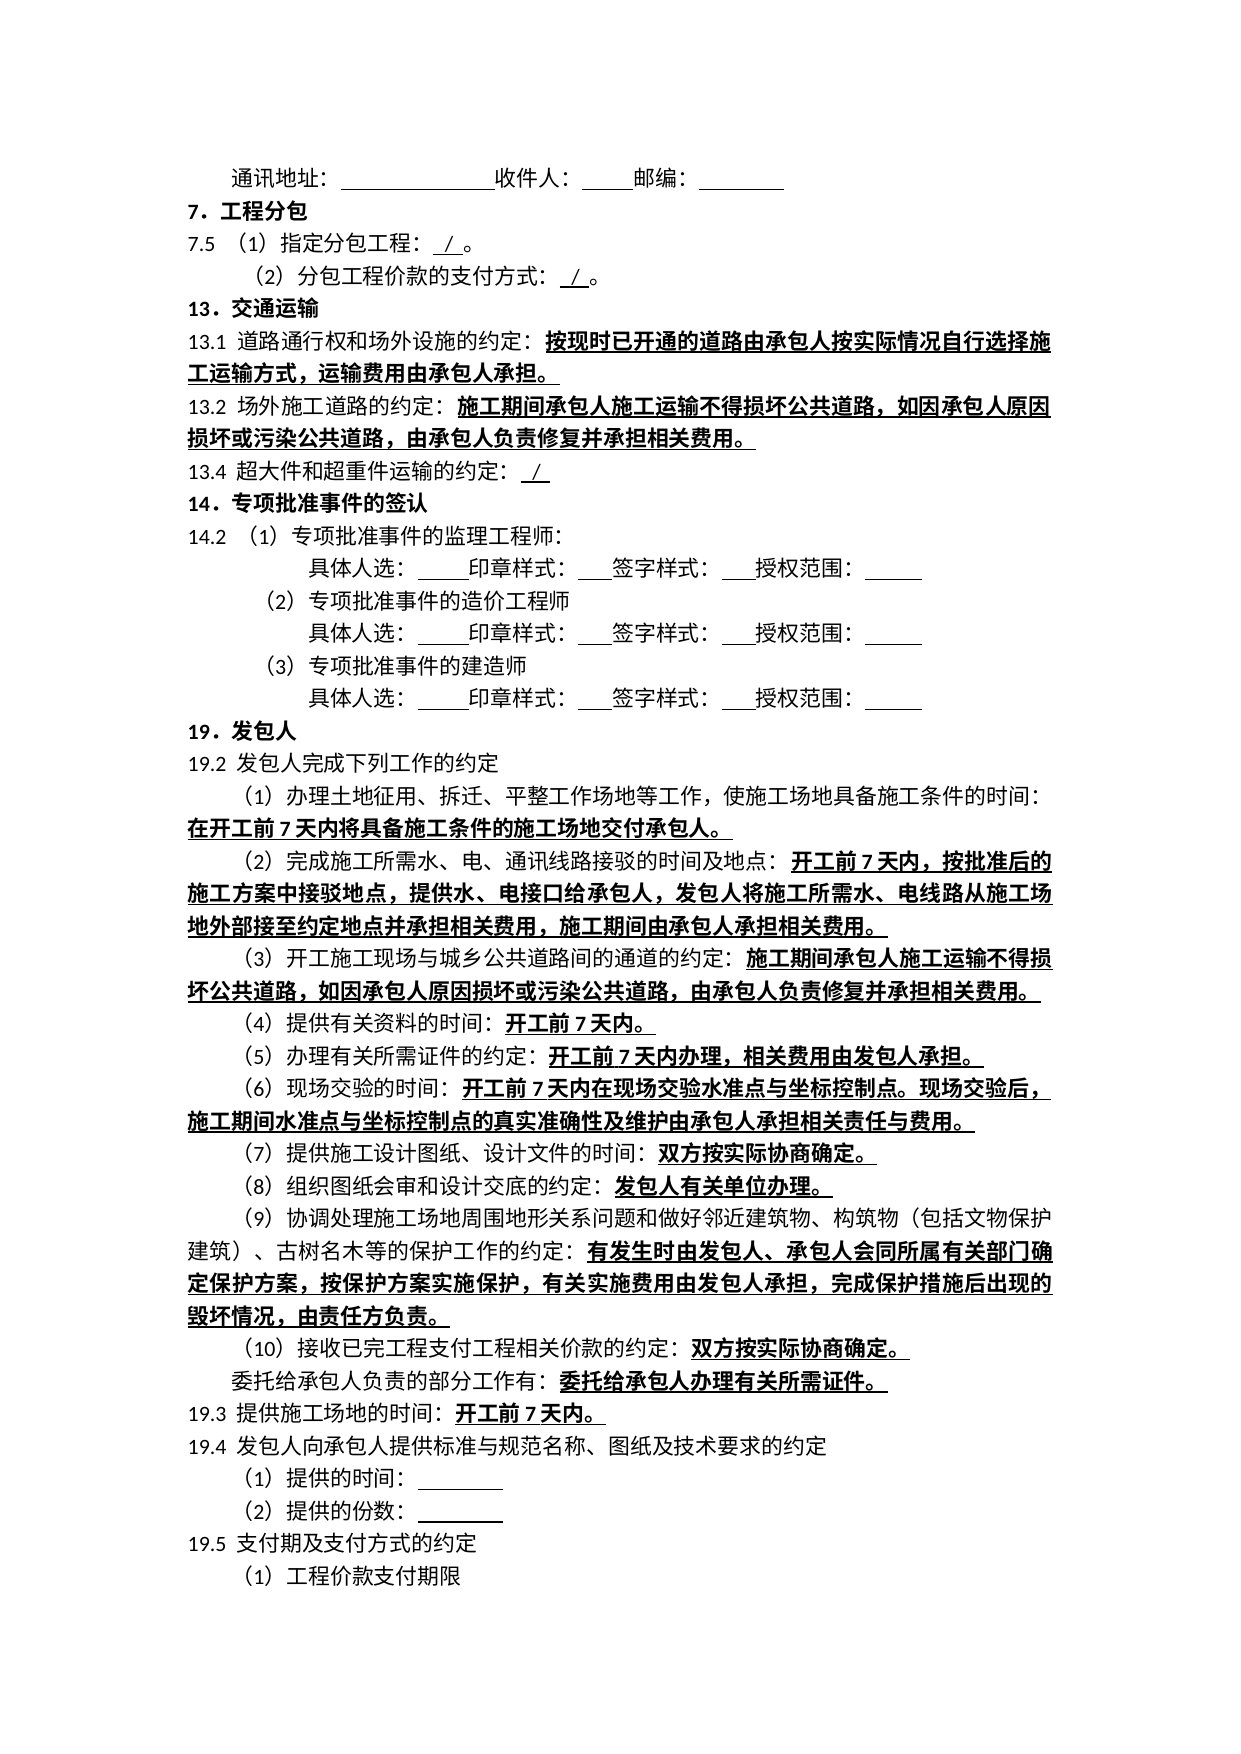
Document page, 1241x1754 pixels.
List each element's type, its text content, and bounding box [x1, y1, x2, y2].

text 具体人选： 印章样式： 签字样式： 授权范围： [187, 617, 1053, 649]
text 14．专项批准事件的签认 [187, 487, 1053, 519]
text （2）分包工程价款的支付方式： / 。 [187, 259, 1053, 292]
text 委托给承包人负责的部分工作有：委托给承包人办理有关所需证件。 [187, 1364, 1053, 1397]
text 19．发包人 [187, 714, 1053, 747]
text 13.2 场外施工道路的约定：施工期间承包人施工运输不得损坏公共道路，如因承包人原因损坏或污染公共道路，由承包人负责修复并承担相关费用。 [187, 389, 1053, 454]
text （2）专项批准事件的造价工程师 [187, 584, 1053, 617]
text （8）组织图纸会审和设计交底的约定：发包人有关单位办理。 [187, 1169, 1053, 1202]
text 7.5 （1）指定分包工程： / 。 [187, 227, 1053, 259]
text （3）开工施工现场与城乡公共道路间的通道的约定：施工期间承包人施工运输不得损坏公共道路，如因承包人原因损坏或污染公共道路，由承包人负责修复并承担相关费用。 [187, 942, 1053, 1007]
text 19.5 支付期及支付方式的约定 [187, 1527, 1053, 1559]
text 13.1 道路通行权和场外设施的约定：按现时已开通的道路由承包人按实际情况自行选择施工运输方式，运输费用由承包人承担。 [187, 324, 1053, 389]
text 14.2 （1）专项批准事件的监理工程师： [187, 519, 1053, 552]
text （5）办理有关所需证件的约定：开工前7天内办理，相关费用由发包人承担。 [187, 1039, 1053, 1072]
text （2）提供的份数： [187, 1494, 1053, 1527]
text 具体人选： 印章样式： 签字样式： 授权范围： [187, 552, 1053, 584]
text （9）协调处理施工场地周围地形关系问题和做好邻近建筑物、构筑物（包括文物保护建筑）、古树名木等的保护工作的约定：有发生时由发包人、承包人会同所属有关部门确定保护方案，按保护方案实施保护，有关实施费用由发包人承担，完成保护措施后出现的毁坏情况，由责任方负责。 [187, 1202, 1053, 1294]
text （9）协调处理施工场地周围地形关系问题和做好邻近建筑物、构筑物（包括文物保护建筑）、古树名木等的保护工作的约定：有发生时由发包人、承包人会同所属有关部门确定保护方案，按保护方案实施保护，有关实施费用由发包人承担，完成保护措施后出现的毁坏情况，由责任方负责。 [187, 1295, 1053, 1332]
text 13.4 超大件和超重件运输的约定： / [187, 454, 1053, 487]
text （2）完成施工所需水、电、通讯线路接驳的时间及地点：开工前7天内，按批准后的施工方案中接驳地点，提供水、电接口给承包人，发包人将施工所需水、电线路从施工场地外部接至约定地点并承担相关费用，施工期间由承包人承担相关费用。 [187, 905, 1053, 942]
text （10）接收已完工程支付工程相关价款的约定：双方按实际协商确定。 [187, 1332, 1053, 1364]
text （1）办理土地征用、拆迁、平整工作场地等工作，使施工场地具备施工条件的时间：在开工前7天内将具备施工条件的施工场地交付承包人。 [187, 779, 1053, 844]
text 通讯地址： 收件人： 邮编： [187, 162, 1053, 194]
text 7．工程分包 [187, 194, 1053, 227]
text （3）专项批准事件的建造师 [187, 649, 1053, 682]
text 具体人选： 印章样式： 签字样式： 授权范围： [187, 682, 1053, 714]
text （2）完成施工所需水、电、通讯线路接驳的时间及地点：开工前7天内，按批准后的施工方案中接驳地点，提供水、电接口给承包人，发包人将施工所需水、电线路从施工场地外部接至约定地点并承担相关费用，施工期间由承包人承担相关费用。 [187, 844, 1053, 904]
text 19.3 提供施工场地的时间：开工前7天内。 [187, 1397, 1053, 1429]
text 19.4 发包人向承包人提供标准与规范名称、图纸及技术要求的约定 [187, 1429, 1053, 1462]
text 13．交通运输 [187, 292, 1053, 324]
text （4）提供有关资料的时间：开工前7天内。 [187, 1007, 1053, 1039]
text （6）现场交验的时间：开工前7天内在现场交验水准点与坐标控制点。现场交验后，施工期间水准点与坐标控制点的真实准确性及维护由承包人承担相关责任与费用。 [187, 1072, 1053, 1137]
text （1）提供的时间： [187, 1462, 1053, 1494]
text （1）工程价款支付期限 [187, 1559, 1053, 1592]
text （7）提供施工设计图纸、设计文件的时间：双方按实际协商确定。 [187, 1137, 1053, 1169]
text 19.2 发包人完成下列工作的约定 [187, 747, 1053, 779]
